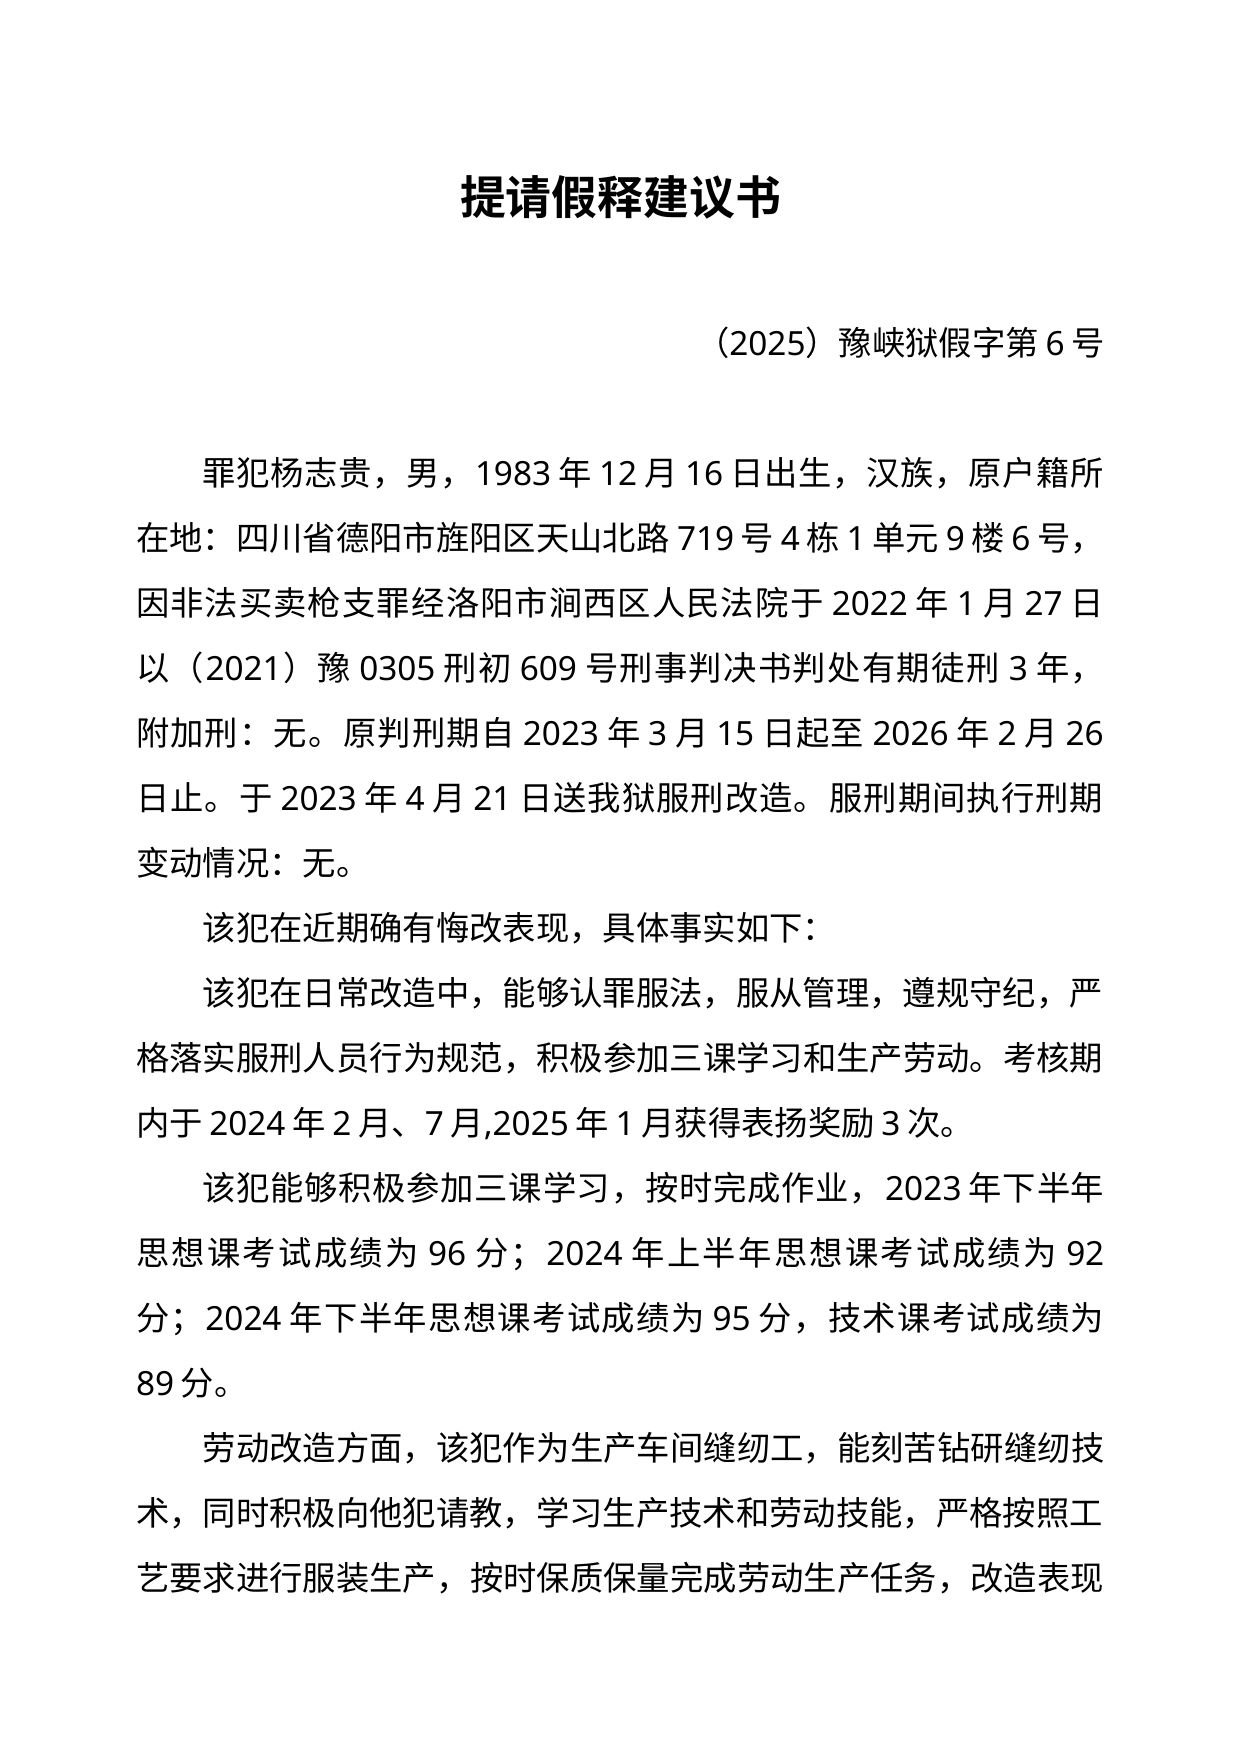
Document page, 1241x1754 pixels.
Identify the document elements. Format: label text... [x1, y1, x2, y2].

text 该犯在近期确有悔改表现，具体事实如下： [136, 893, 1104, 958]
text 提请假释建议书 [136, 146, 1104, 243]
text 该犯能够积极参加三课学习，按时完成作业，2023年下半年思想课考试成绩为96分；2024年上半年思想课考试成绩为92分；2024年下半年思想课考试成绩为95分，技术课考试成绩为89分。 [136, 1153, 1104, 1413]
text 该犯在日常改造中，能够认罪服法，服从管理，遵规守纪，严格落实服刑人员行为规范，积极参加三课学习和生产劳动。考核期内于2024年2月、7月,2025年1月获得表扬奖励3次。 [136, 958, 1104, 1153]
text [136, 1413, 1104, 1608]
text （2025）豫峡狱假字第6号 [136, 308, 1104, 373]
text 罪犯杨志贵，男，1983年12月16日出生，汉族，原户籍所在地：四川省德阳市旌阳区天山北路719号4栋1单元9楼6号，因非法买卖枪支罪经洛阳市涧西区人民法院于2022年1月27日以（2021）豫0305刑初609号刑事判决书判处有期徒刑3年，附加刑：无。原判刑期自2023年3月15日起至2026年2月26日止。于2023年4月21日送我狱服刑改造。服刑期间执行刑期变动情况：无。 [136, 438, 1104, 893]
